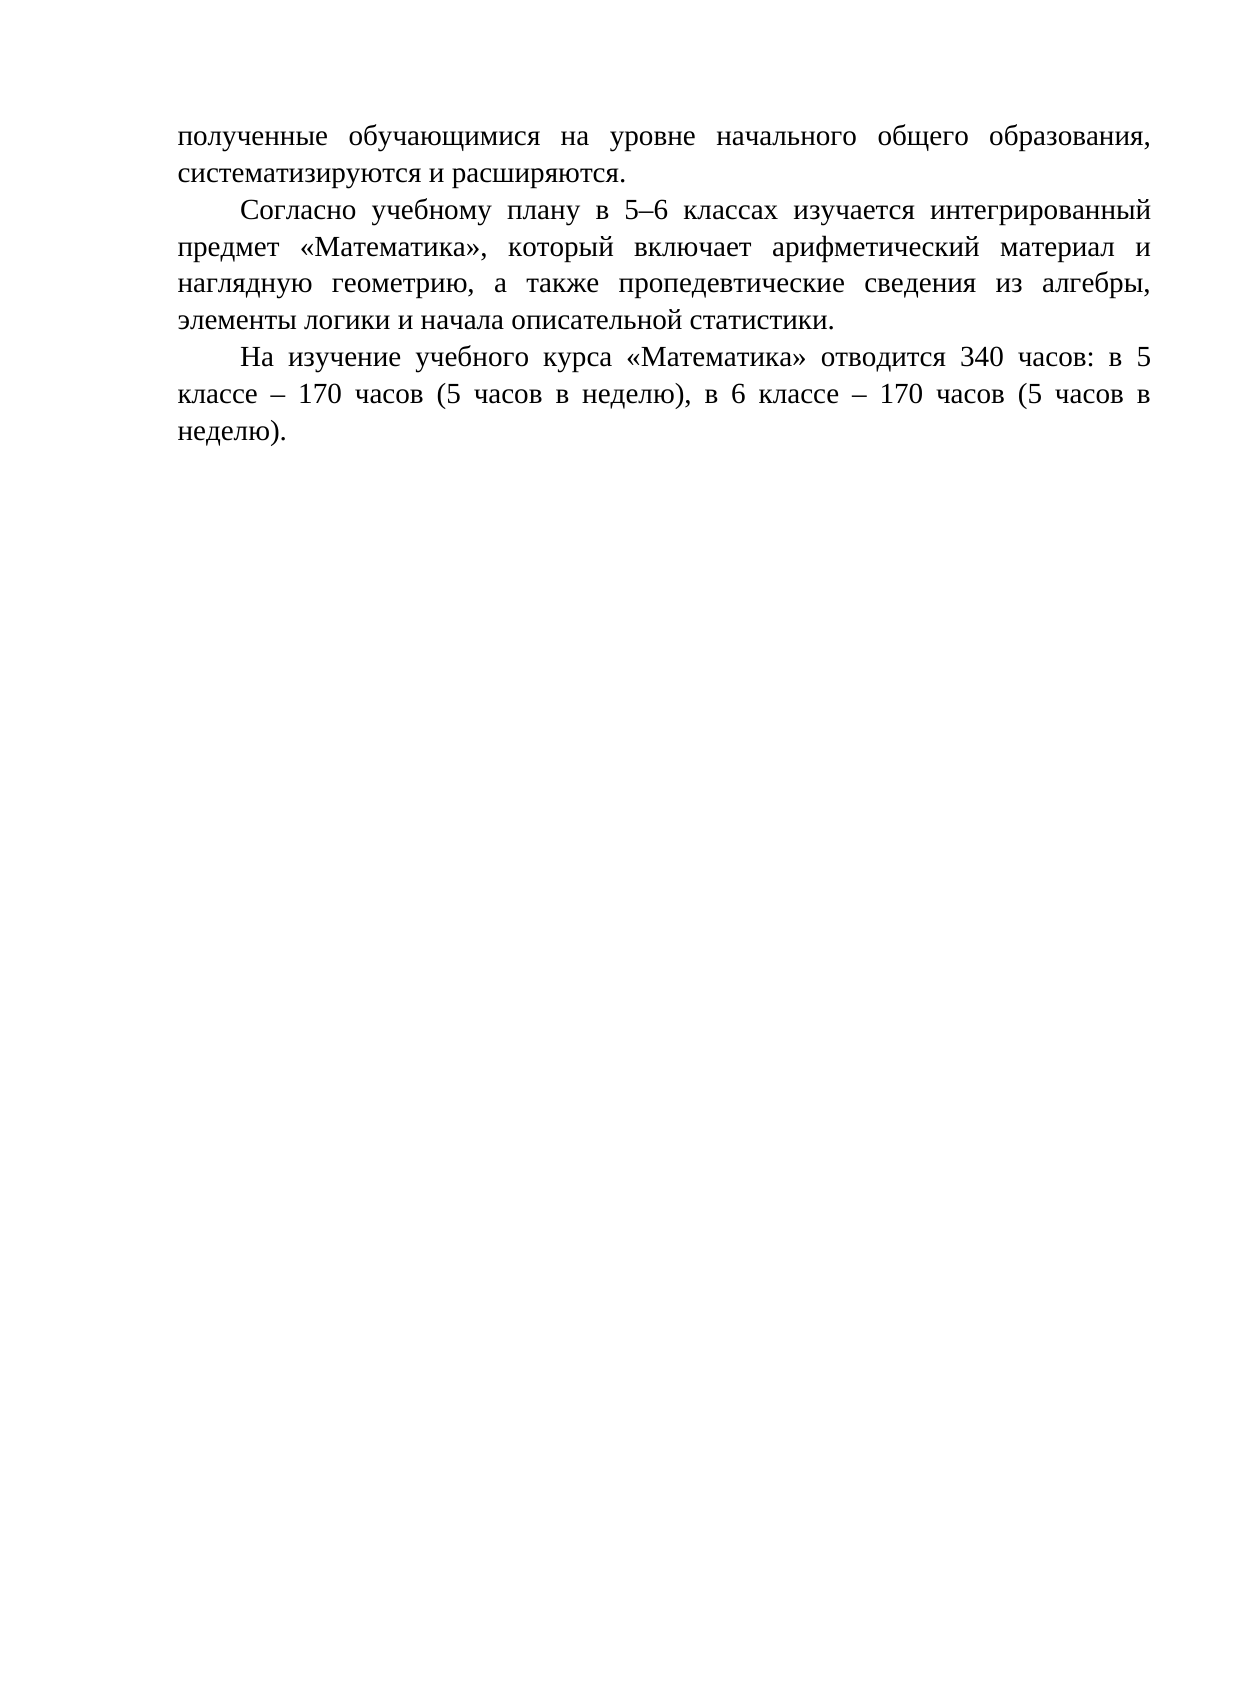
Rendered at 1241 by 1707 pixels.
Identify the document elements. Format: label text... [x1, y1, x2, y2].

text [177, 118, 1152, 188]
text Согласно учебному плану в 5–6 классах изучается интегрированный предмет «Математика», который включает арифметический материал и наглядную геометрию, а также пропедевтические сведения из алгебры, элементы логики и начала описательной статистики. [177, 192, 1152, 336]
text На изучение учебного курса «Математика» отводится 340 часов: в 5 классе – 170 часов (5 часов в неделю), в 6 классе – 170 часов (5 часов в неделю). [177, 339, 1152, 447]
